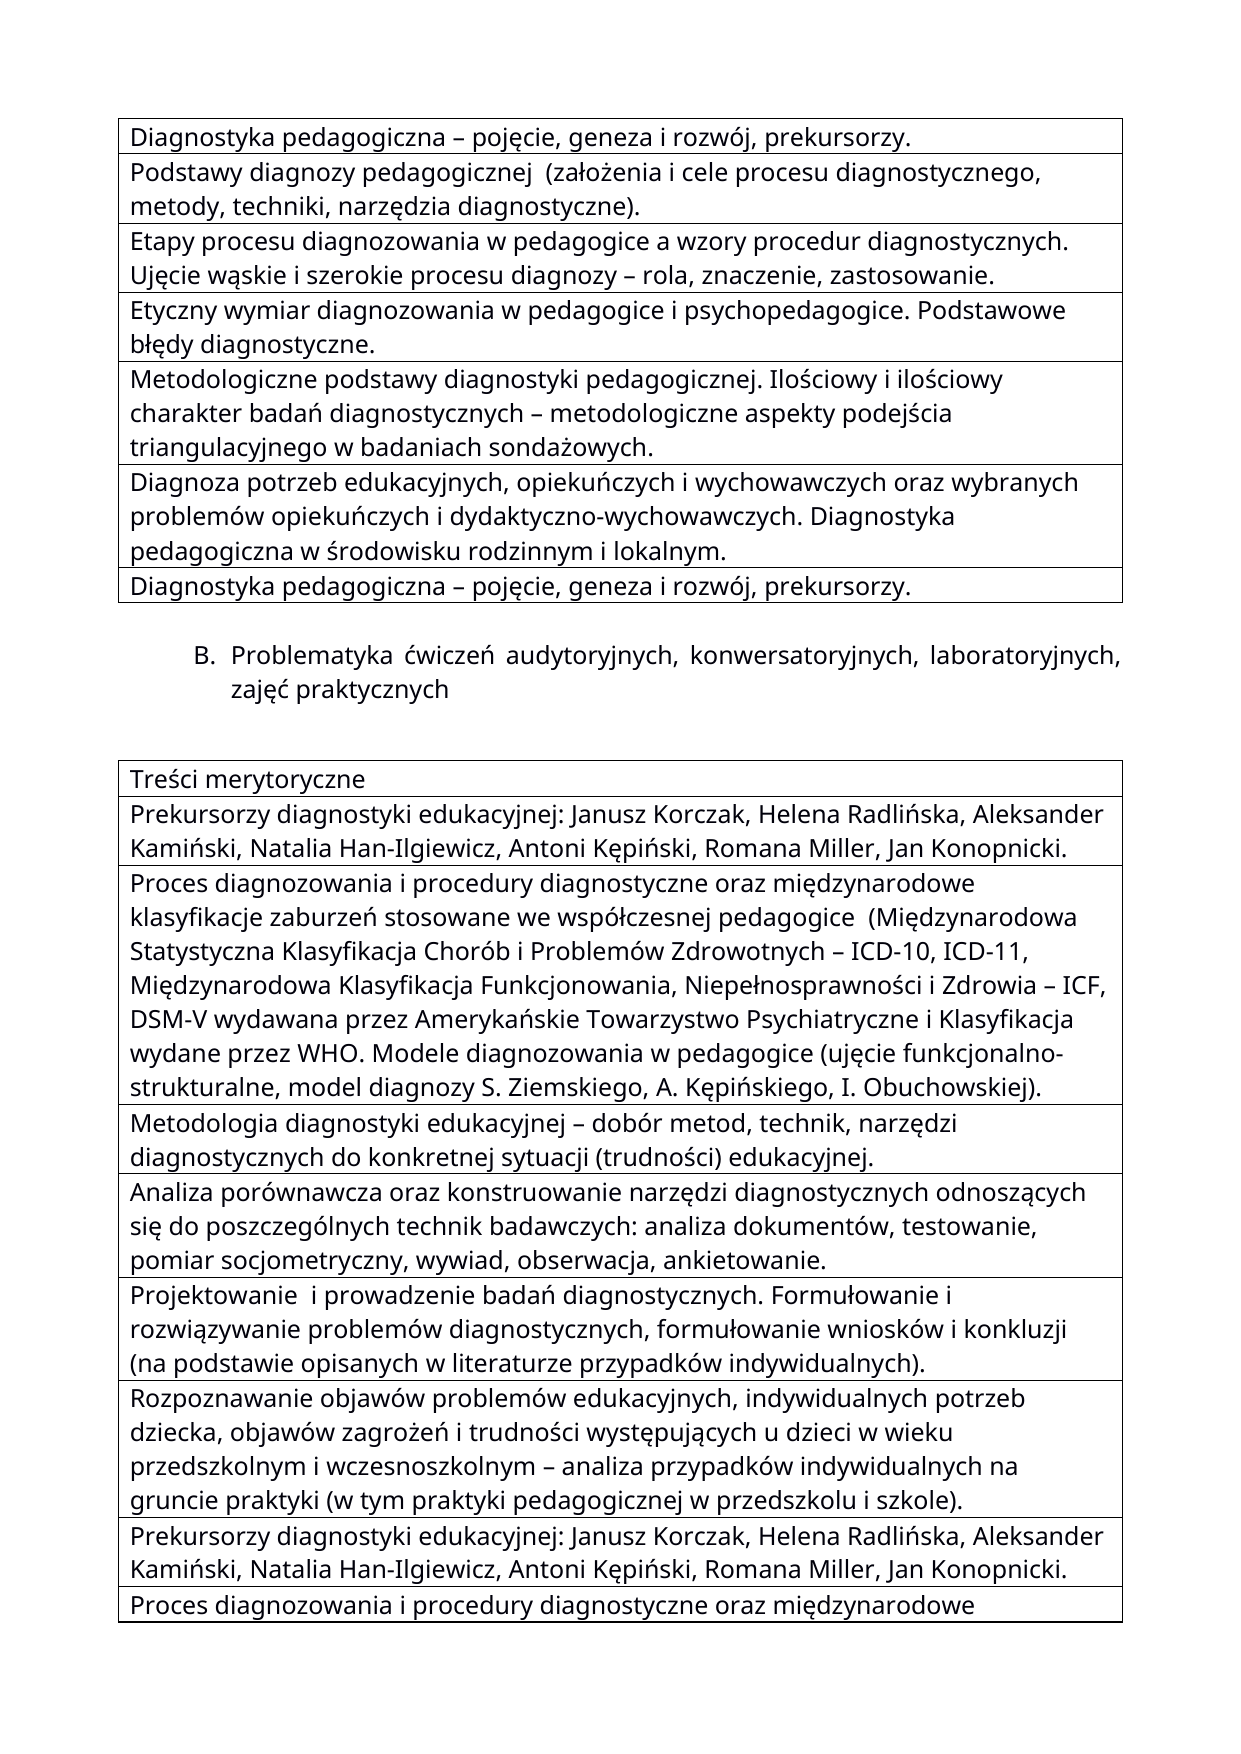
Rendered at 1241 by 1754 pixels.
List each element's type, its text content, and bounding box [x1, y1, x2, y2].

table_cell Prekursorzy diagnostyki edukacyjnej: Janusz Korczak, Helena Radlińska, Aleksander Kamiński, Natalia Han-Ilgiewicz, Antoni Kępiński, Romana Miller, Jan Konopnicki. [119, 1518, 1122, 1586]
table_cell Etyczny wymiar diagnozowania w pedagogice i psychopedagogice. Podstawowe błędy diagnostyczne. [119, 293, 1122, 361]
list Problematyka ćwiczeń audytoryjnych, konwersatoryjnych, laboratoryjnych, zajęć praktycznych [193, 637, 1122, 706]
table_cell Diagnoza potrzeb edukacyjnych, opiekuńczych i wychowawczych oraz wybranych problemów opiekuńczych i dydaktyczno-wychowawczych. Diagnostyka pedagogiczna w środowisku rodzinnym i lokalnym. [119, 465, 1122, 567]
table_cell Prekursorzy diagnostyki edukacyjnej: Janusz Korczak, Helena Radlińska, Aleksander Kamiński, Natalia Han-Ilgiewicz, Antoni Kępiński, Romana Miller, Jan Konopnicki. [119, 797, 1122, 865]
table_cell Diagnostyka pedagogiczna – pojęcie, geneza i rozwój, prekursorzy. [119, 568, 1122, 602]
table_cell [119, 1587, 1122, 1621]
table_cell Rozpoznawanie objawów problemów edukacyjnych, indywidualnych potrzeb dziecka, objawów zagrożeń i trudności występujących u dzieci w wieku przedszkolnym i wczesnoszkolnym – analiza przypadków indywidualnych na gruncie praktyki (w tym praktyki pedagogicznej w przedszkolu i szkole). [119, 1381, 1122, 1517]
table_cell Podstawy diagnozy pedagogicznej (założenia i cele procesu diagnostycznego, metody, techniki, narzędzia diagnostyczne). [119, 154, 1122, 222]
table_header Treści merytoryczne [119, 761, 1122, 796]
table_cell Metodologia diagnostyki edukacyjnej – dobór metod, technik, narzędzi diagnostycznych do konkretnej sytuacji (trudności) edukacyjnej. [119, 1105, 1122, 1173]
table_cell Projektowanie i prowadzenie badań diagnostycznych. Formułowanie i rozwiązywanie problemów diagnostycznych, formułowanie wniosków i konkluzji (na podstawie opisanych w literaturze przypadków indywidualnych). [119, 1278, 1122, 1380]
table_cell Etapy procesu diagnozowania w pedagogice a wzory procedur diagnostycznych. Ujęcie wąskie i szerokie procesu diagnozy – rola, znaczenie, zastosowanie. [119, 224, 1122, 292]
table_cell Metodologiczne podstawy diagnostyki pedagogicznej. Ilościowy i ilościowy charakter badań diagnostycznych – metodologiczne aspekty podejścia triangulacyjnego w badaniach sondażowych. [119, 362, 1122, 464]
table_cell Analiza porównawcza oraz konstruowanie narzędzi diagnostycznych odnoszących się do poszczególnych technik badawczych: analiza dokumentów, testowanie, pomiar socjometryczny, wywiad, obserwacja, ankietowanie. [119, 1174, 1122, 1277]
table_cell Diagnostyka pedagogiczna – pojęcie, geneza i rozwój, prekursorzy. [119, 119, 1122, 153]
